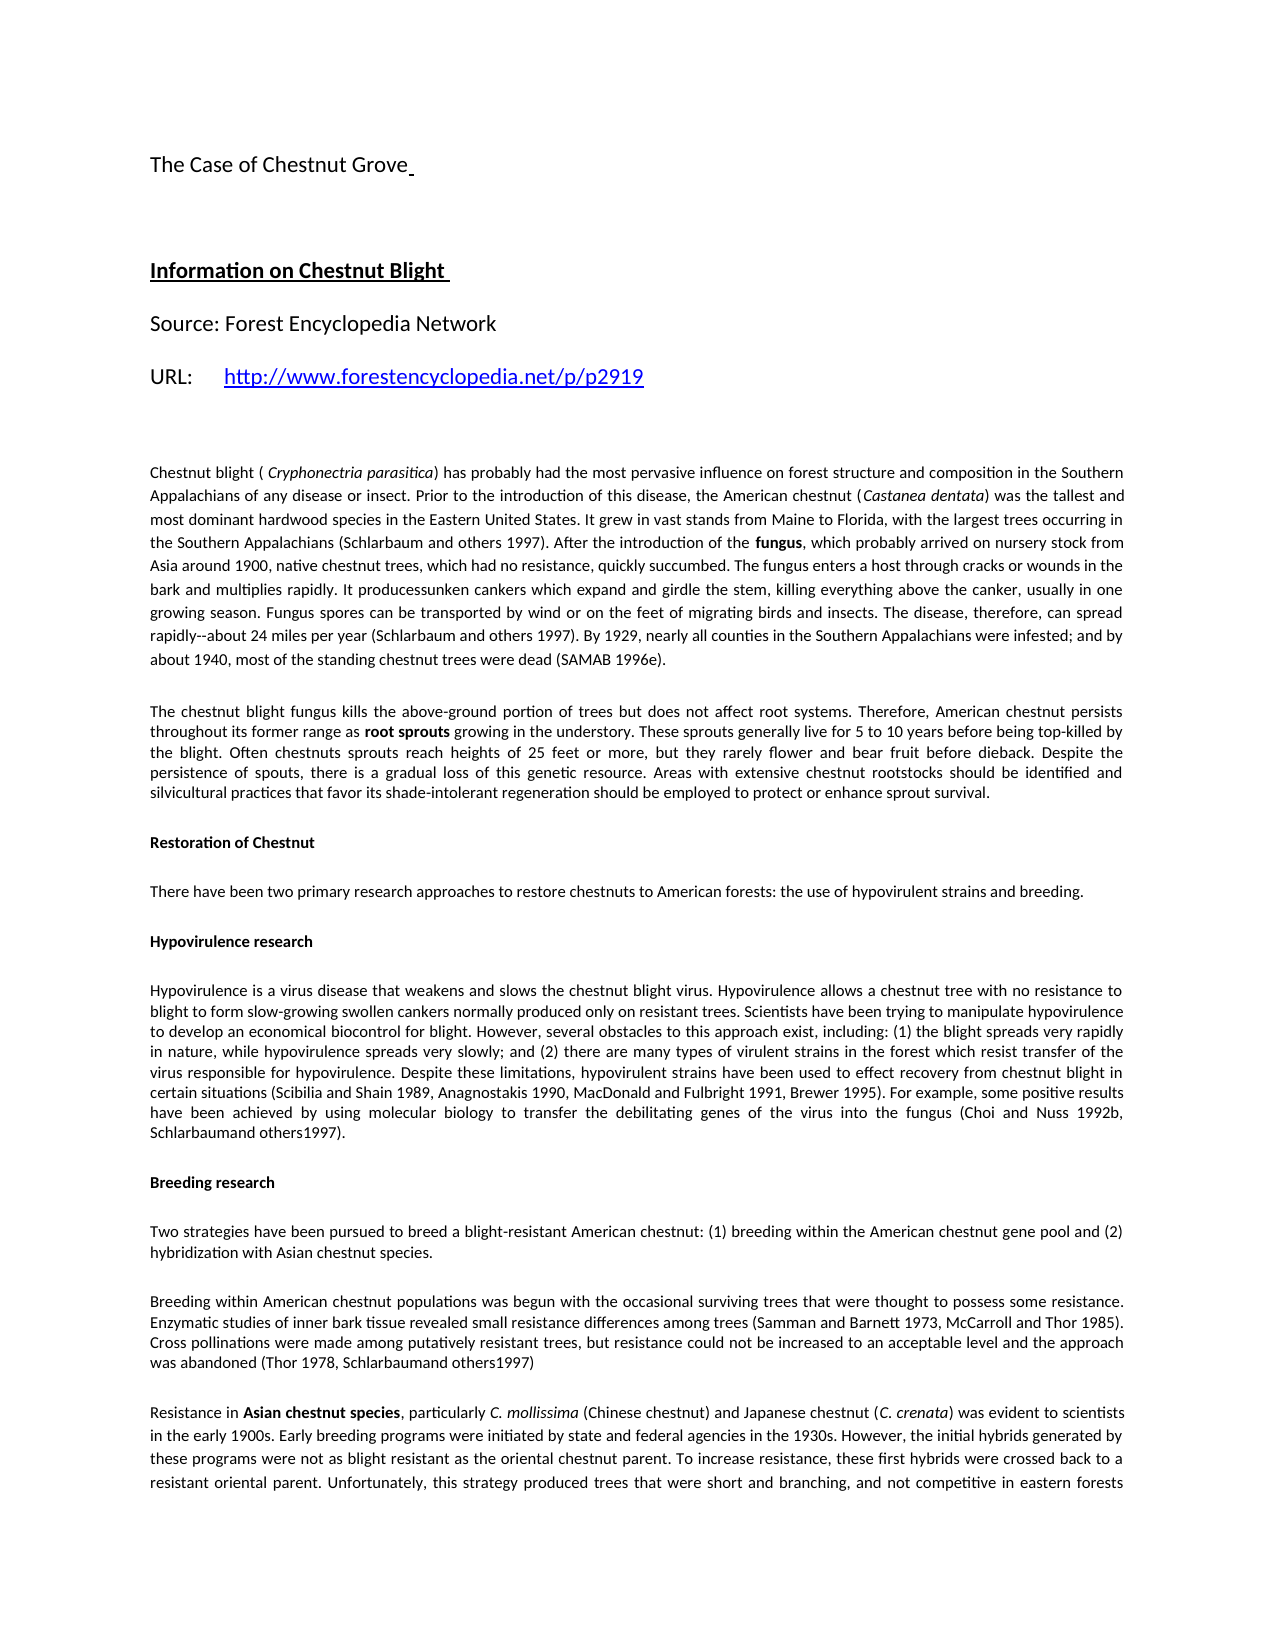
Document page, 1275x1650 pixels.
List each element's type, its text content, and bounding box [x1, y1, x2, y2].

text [150, 1402, 1125, 1492]
text There have been two primary research approaches to restore chestnuts to American forests: the use of hypovirulent strains and breeding. [150, 882, 1125, 902]
text The Case of Chestnut Grove [150, 150, 1125, 178]
subtitle Hypovirulence research [150, 931, 1125, 951]
text Hypovirulence is a virus disease that weakens and slows the chestnut blight virus. Hypovirulence allows a chestnut tree with no resistance to blight to form slow-growing swollen cankers normally produced only on resistant trees. Scientists have been trying to manipulate hypovirulence to develop an economical biocontrol for blight. However, several obstacles to this approach exist, including: (1) the blight spreads very rapidly in nature, while hypovirulence spreads very slowly; and (2) there are many types of virulent strains in the forest which resist transfer of the virus responsible for hypovirulence. Despite these limitations, hypovirulent strains have been used to effect recovery from chestnut blight in certain situations (Scibilia and Shain 1989, Anagnostakis 1990, MacDonald and Fulbright 1991, Brewer 1995). For example, some positive results have been achieved by using molecular biology to transfer the debilitating genes of the virus into the fungus (Choi and Nuss 1992b, Schlarbaumand others1997). [150, 981, 1125, 1143]
subtitle Breeding research [150, 1172, 1125, 1193]
text The chestnut blight fungus kills the above-ground portion of trees but does not affect root systems. Therefore, American chestnut persists throughout its former range as root sprouts growing in the understory. These sprouts generally live for 5 to 10 years before being top-killed by the blight. Often chestnuts sprouts reach heights of 25 feet or more, but they rarely flower and bear fruit before dieback. Despite the persistence of spouts, there is a gradual loss of this genetic resource. Areas with extensive chestnut rootstocks should be identified and silvicultural practices that favor its shade-intolerant regeneration should be employed to protect or enhance sprout survival. [150, 701, 1125, 803]
text Chestnut blight ( Cryphonectria parasitica) has probably had the most pervasive influence on forest structure and composition in the of any disease or insect. Prior to the introduction of this disease, the American chestnut (Castanea dentata) was the tallest and most dominant hardwood species in the . It grew in vast stands from to , with the largest trees occurring in the (Schlarbaum and others 1997). After the introduction of the fungus, which probably arrived on nursery stock from Asia around 1900, native chestnut trees, which had no resistance, quickly succumbed. The fungus enters a host through cracks or wounds in the bark and multiplies rapidly. It producessunken cankers which expand and girdle the stem, killing everything above the canker, usually in one growing season. Fungus spores can be transported by wind or on the feet of migrating birds and insects. The disease, therefore, can spread rapidly--about 24 miles per year (Schlarbaum and others 1997). By 1929, nearly all counties in the were infested; and by about 1940, most of the standing chestnut trees were dead (SAMAB 1996e). [150, 462, 1125, 669]
text Breeding within American chestnut populations was begun with the occasional surviving trees that were thought to possess some resistance. Enzymatic studies of inner bark tissue revealed small resistance differences among trees (Samman and Barnett 1973, McCarroll and Thor 1985). Cross pollinations were made among putatively resistant trees, but resistance could not be increased to an acceptable level and the approach was abandoned (Thor 1978, Schlarbaumand others1997) [150, 1292, 1125, 1373]
text URL: http://www.forestencyclopedia.net/p/p2919 [150, 362, 1125, 390]
text Two strategies have been pursued to breed a blight-resistant American chestnut: (1) breeding within the American chestnut gene pool and (2) hybridization with Asian chestnut species. [150, 1222, 1125, 1262]
text Information on Chestnut Blight [150, 256, 1125, 284]
text Source: Encyclopedia Network [150, 309, 1125, 337]
subtitle Restoration of Chestnut [150, 832, 1125, 852]
